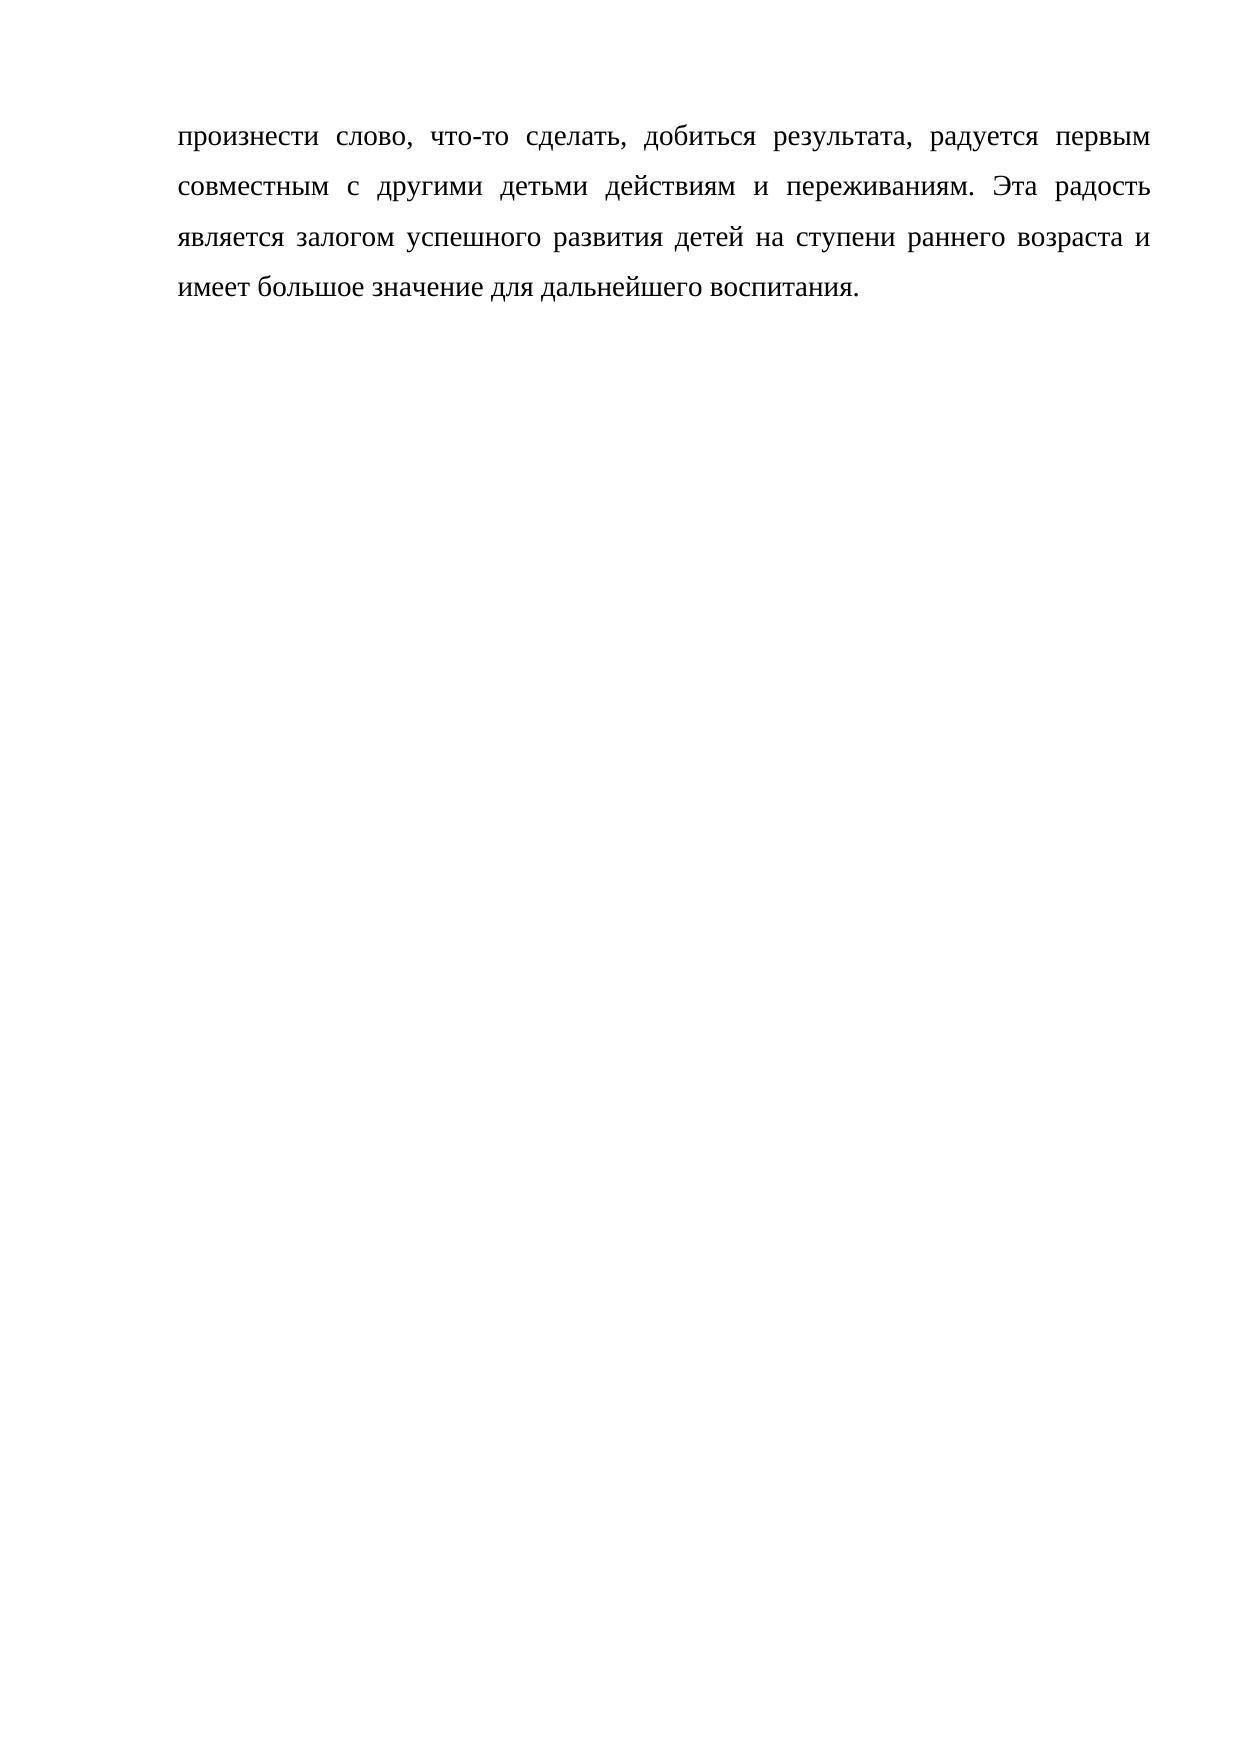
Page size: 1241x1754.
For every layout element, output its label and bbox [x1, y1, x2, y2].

text [177, 118, 1152, 303]
